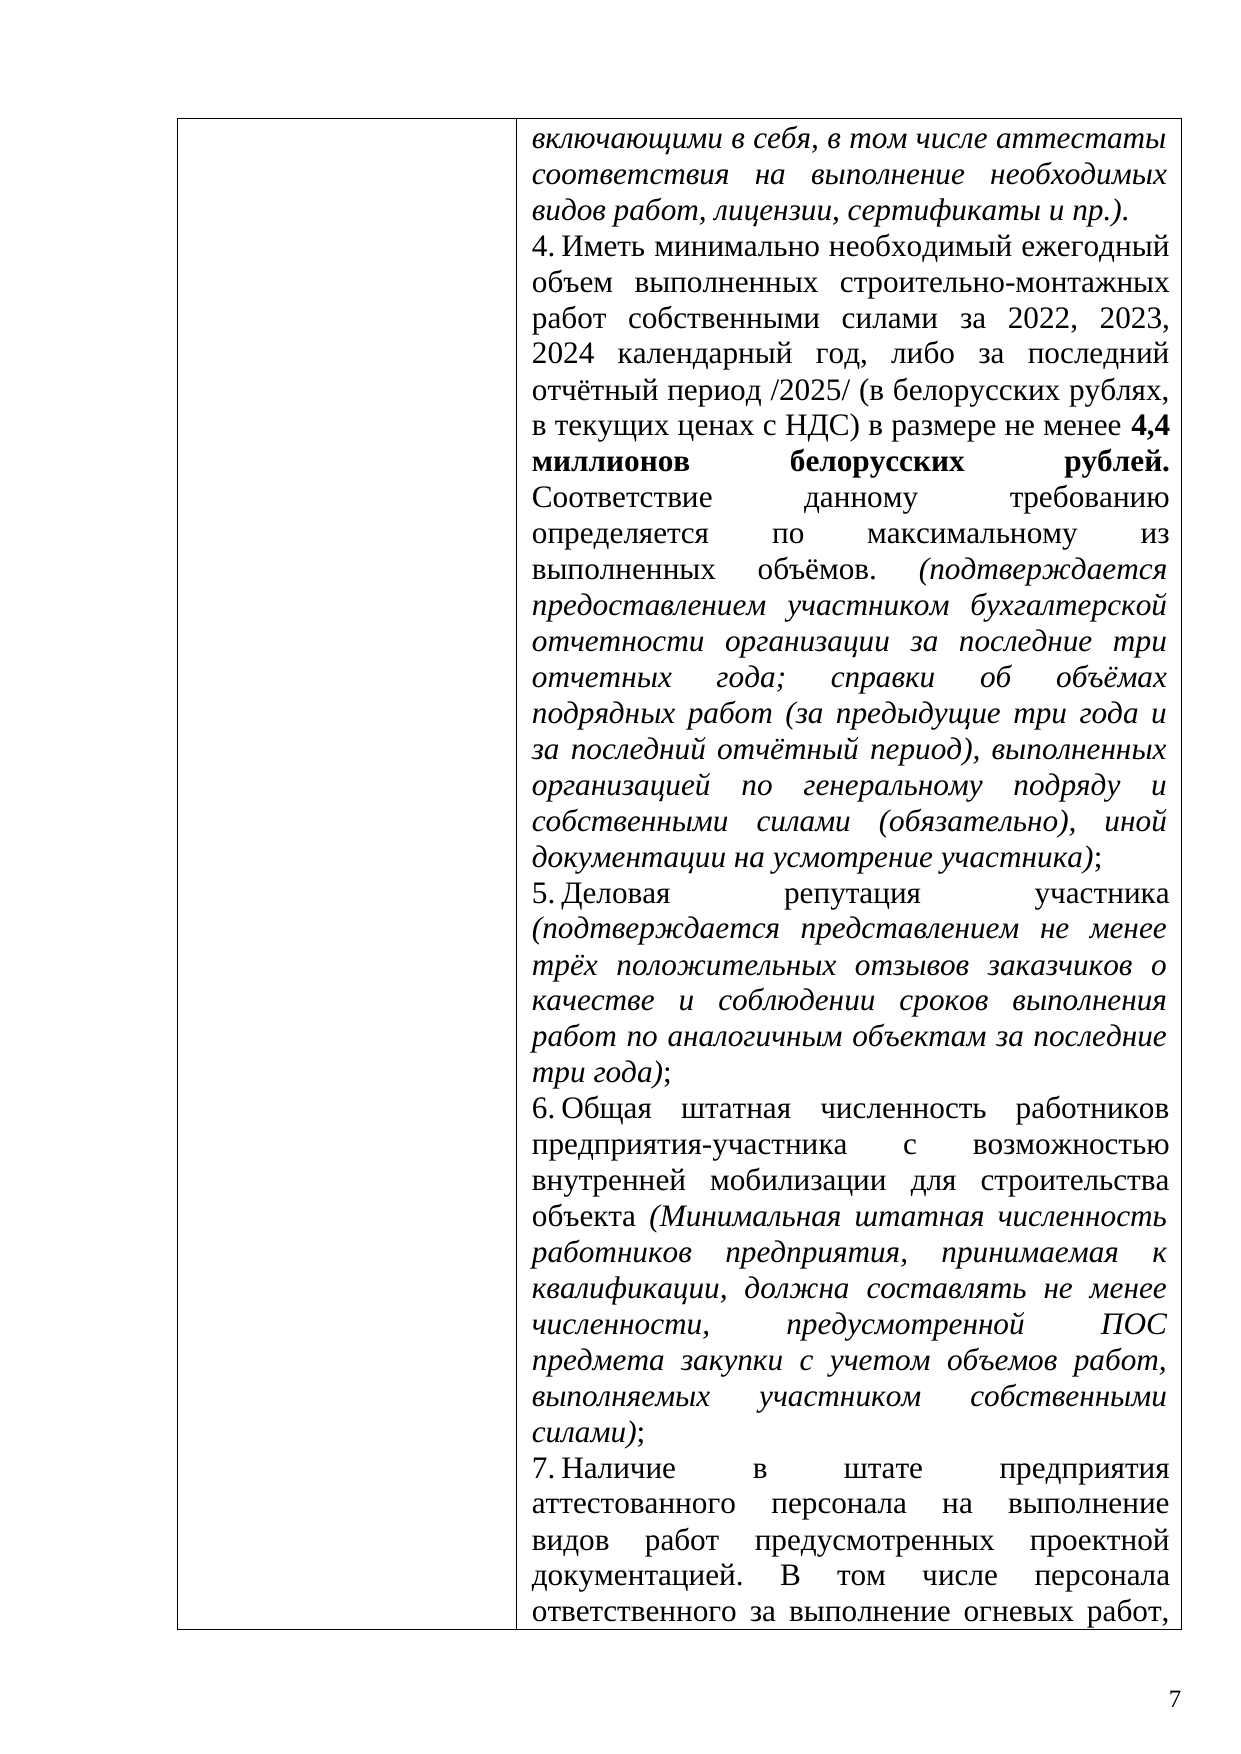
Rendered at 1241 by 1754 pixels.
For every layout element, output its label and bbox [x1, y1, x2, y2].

table_cell [178, 119, 516, 1628]
table_cell [517, 119, 1181, 1628]
